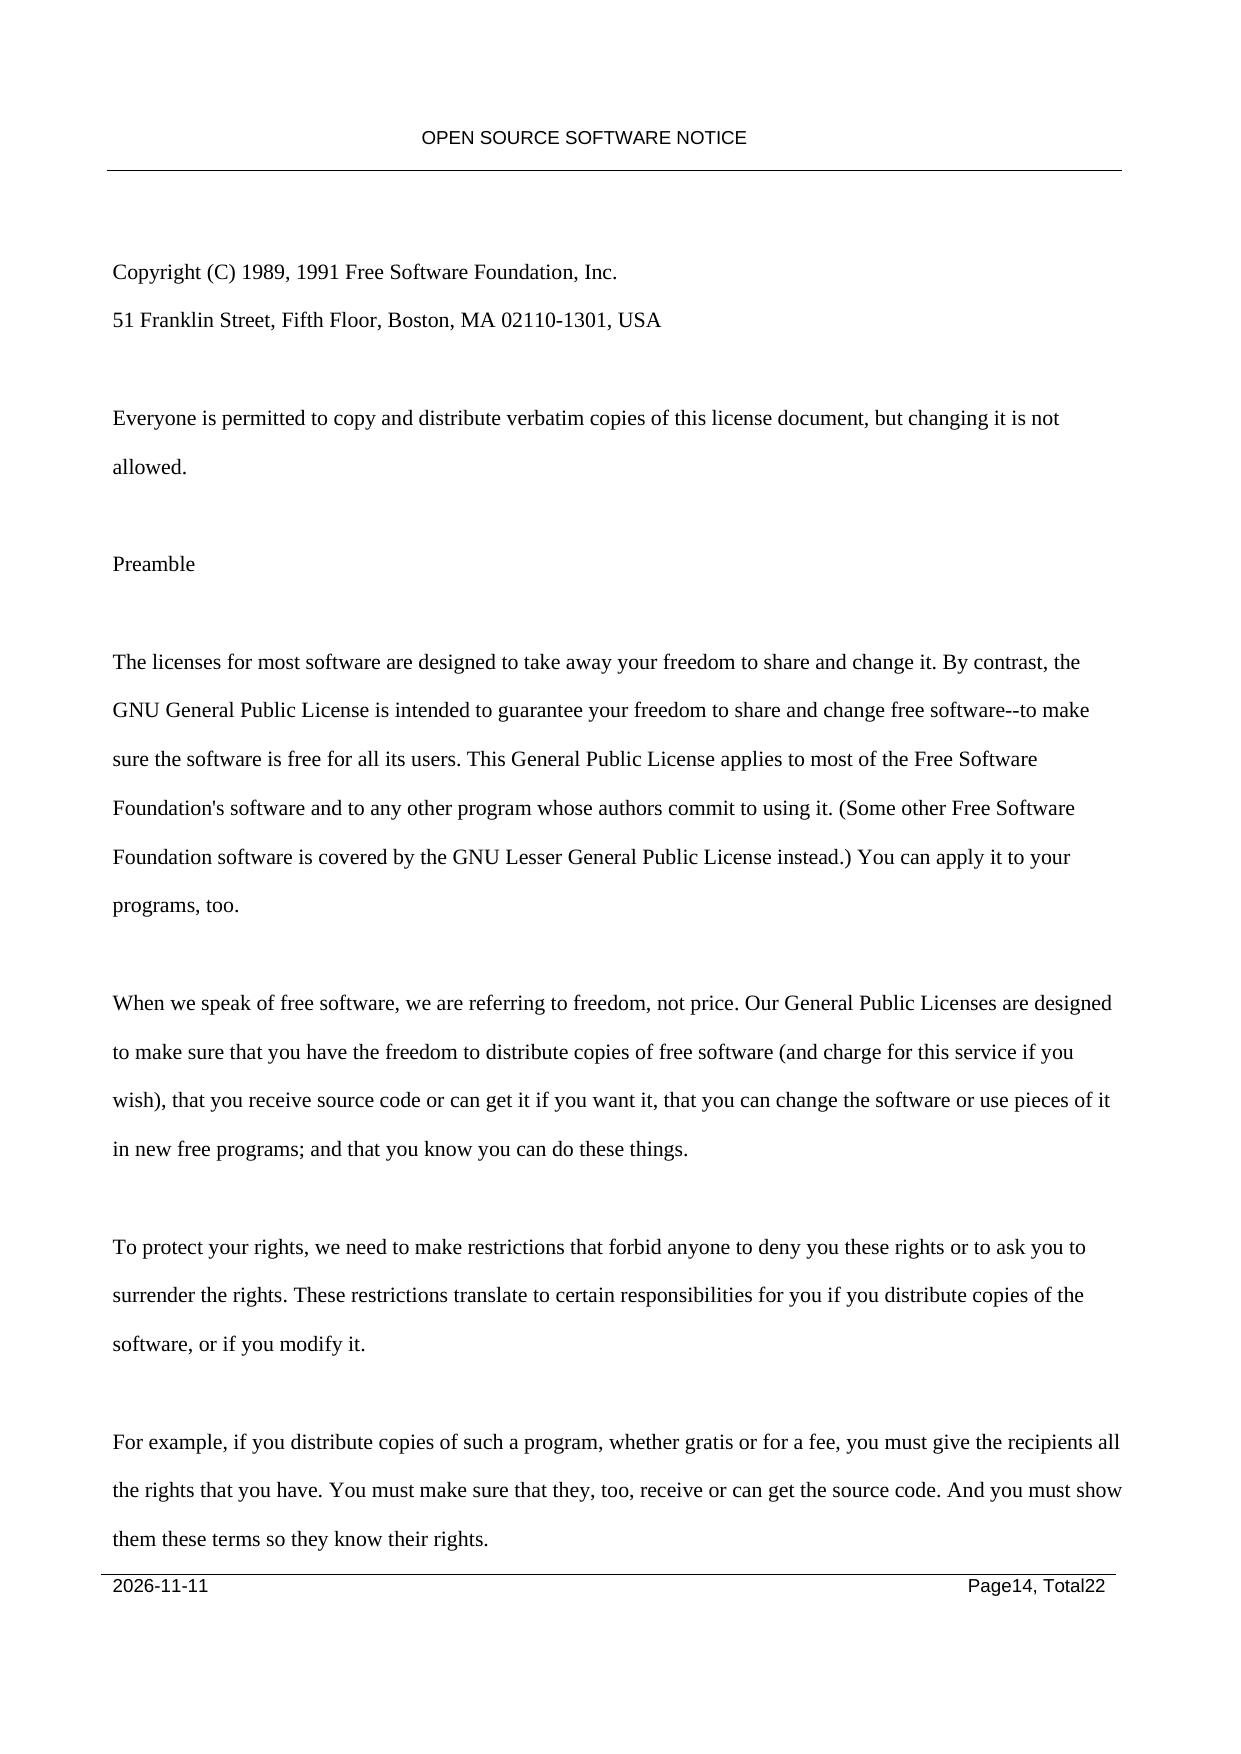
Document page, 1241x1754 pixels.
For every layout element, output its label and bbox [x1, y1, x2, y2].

text [112, 206, 1128, 1555]
